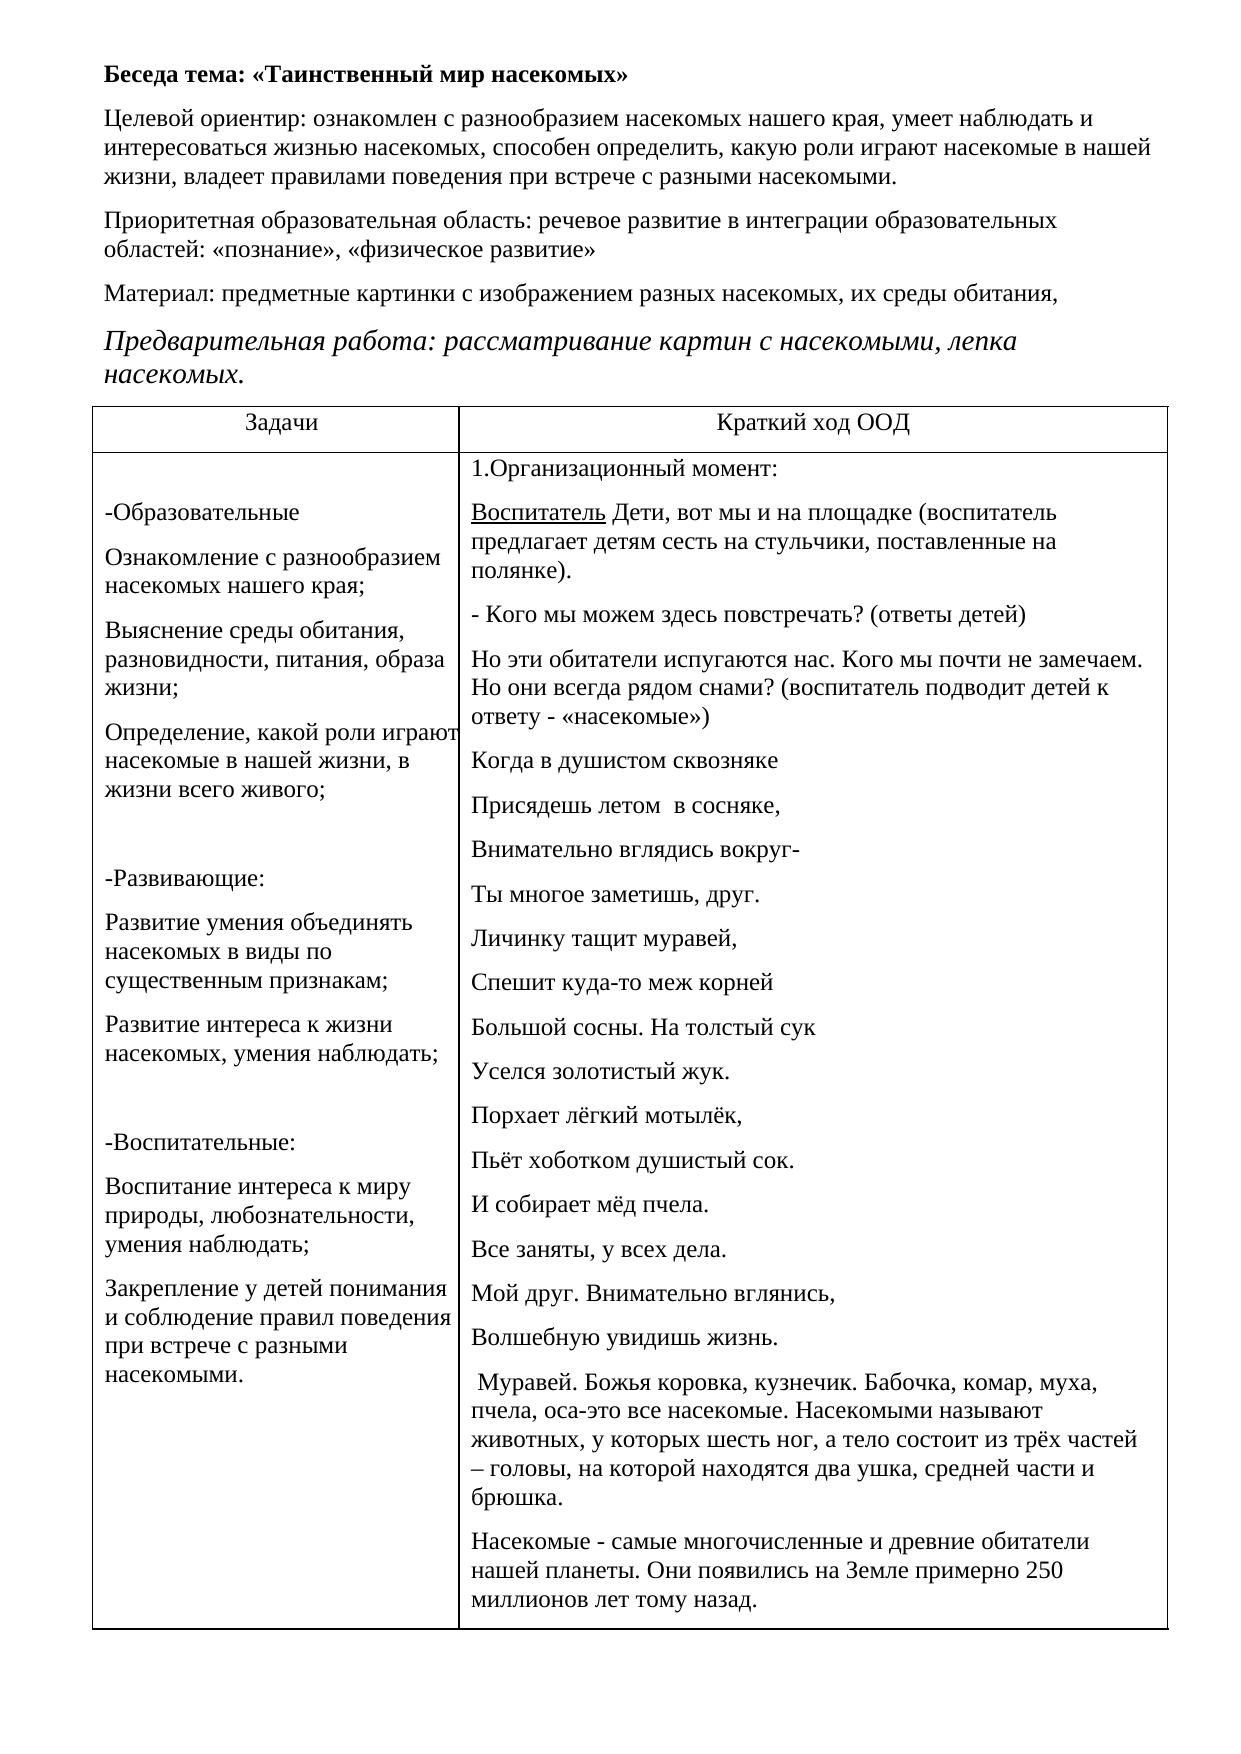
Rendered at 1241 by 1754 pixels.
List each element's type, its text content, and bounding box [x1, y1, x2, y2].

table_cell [460, 453, 1167, 1628]
table_header Краткий ход ООД [460, 407, 1167, 452]
text Приоритетная образовательная область: речевое развитие в интеграции образовательных областей: «познание», «физическое развитие» [103, 205, 1152, 263]
text Целевой ориентир: ознакомлен с разнообразием насекомых нашего края, умеет наблюдать и интересоваться жизнью насекомых, способен определить, какую роли играют насекомые в нашей жизни, владеет правилами поведения при встрече с разными насекомыми. [103, 103, 1152, 190]
table_header Задачи [93, 407, 458, 452]
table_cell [93, 453, 458, 1628]
text Материал: предметные картинки с изображением разных насекомых, их среды обитания, [103, 278, 1152, 307]
text Предварительная работа: рассматривание картин с насекомыми, лепка насекомых. [103, 323, 1152, 390]
text Беседа тема: «Таинственный мир насекомых» [103, 59, 1152, 88]
